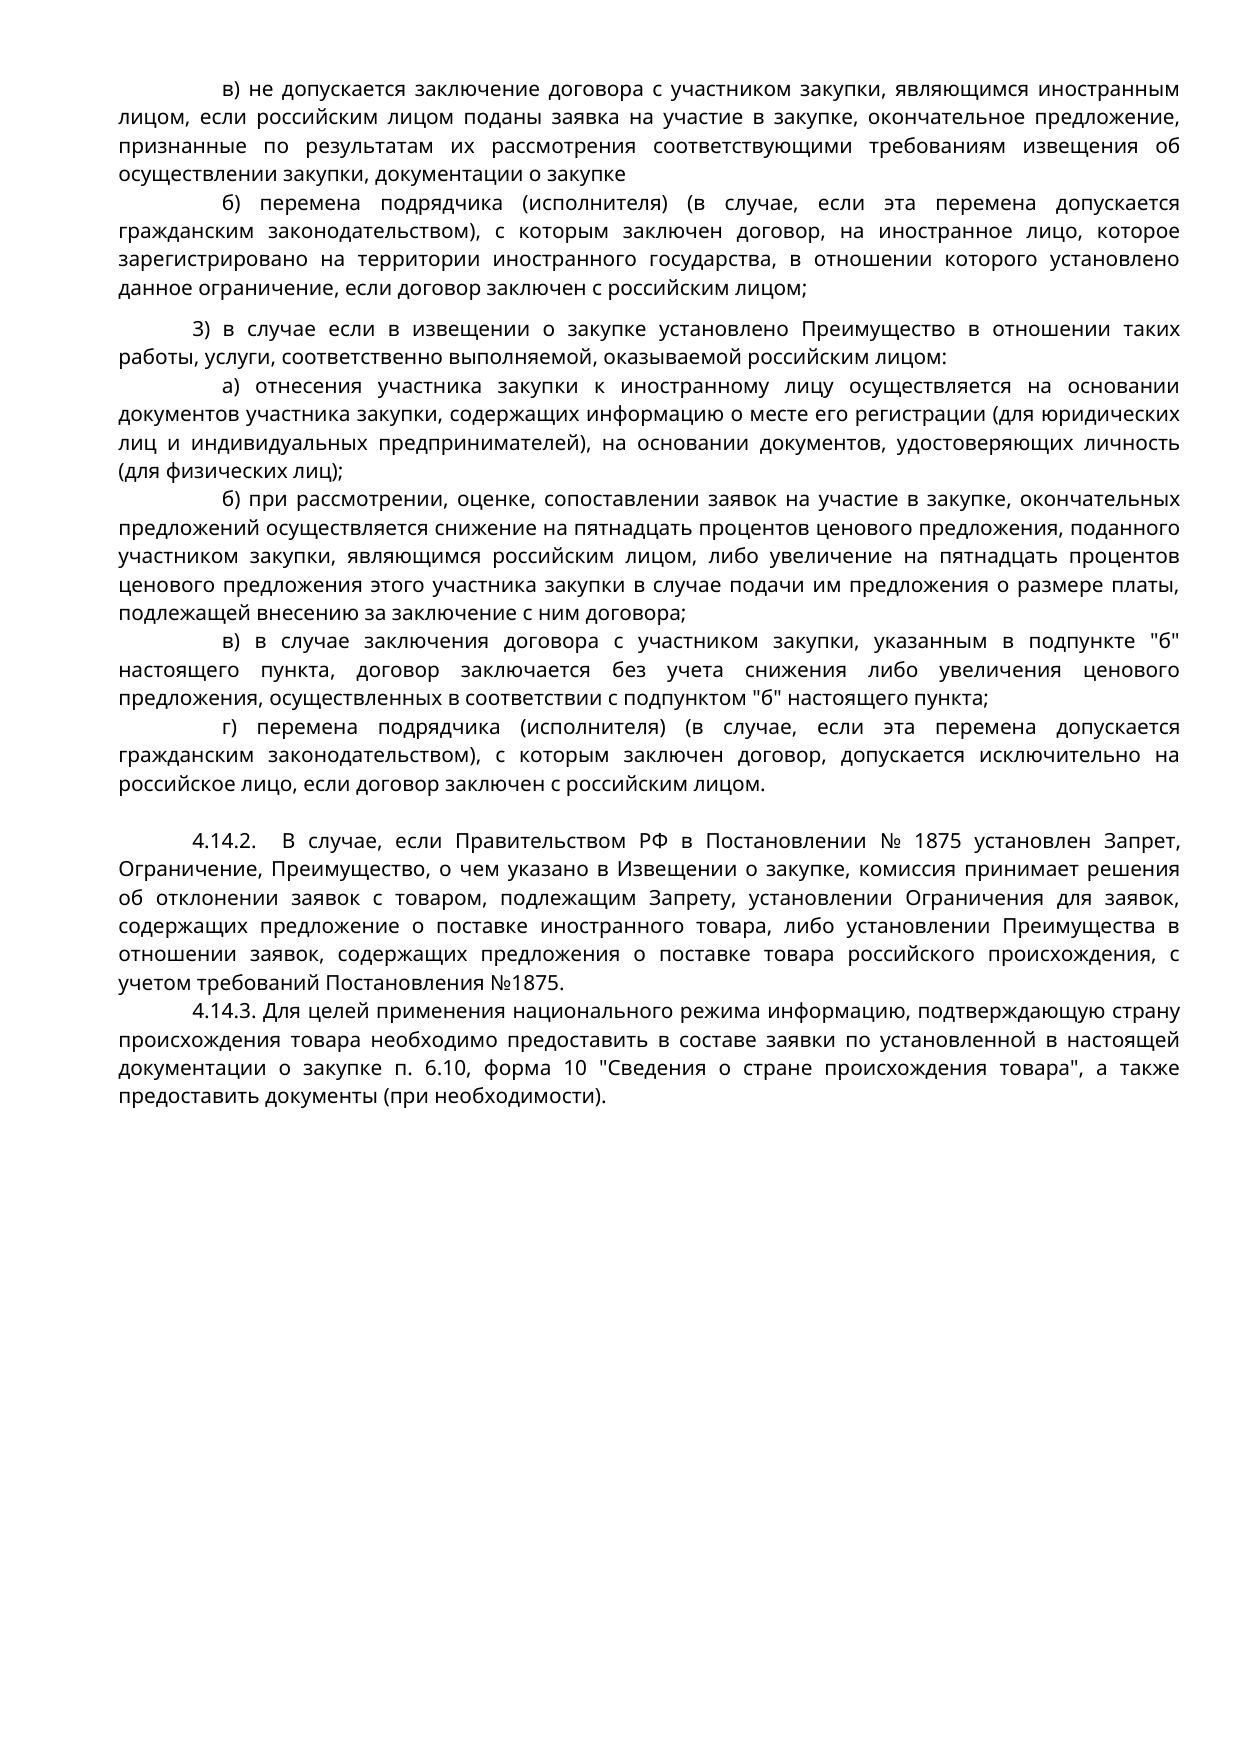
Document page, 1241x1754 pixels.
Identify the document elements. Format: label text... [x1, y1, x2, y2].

text 4.14.3. Для целей применения национального режима информацию, подтверждающую страну происхождения товара необходимо предоставить в составе заявки по установленной в настоящей документации о закупке п. 6.10, форма 10 "Сведения о стране происхождения товара", а также предоставить документы (при необходимости). [118, 996, 1181, 1110]
text г) перемена подрядчика (исполнителя) (в случае, если эта перемена допускается гражданским законодательством), с которым заключен договор, допускается исключительно на российское лицо, если договор заключен с российским лицом. [118, 712, 1181, 797]
text б) при рассмотрении, оценке, сопоставлении заявок на участие в закупке, окончательных предложений осуществляется снижение на пятнадцать процентов ценового предложения, поданного участником закупки, являющимся российским лицом, либо увеличение на пятнадцать процентов ценового предложения этого участника закупки в случае подачи им предложения о размере платы, подлежащей внесению за заключение с ним договора; [118, 484, 1181, 627]
text в) не допускается заключение договора с участником закупки, являющимся иностранным лицом, если российским лицом поданы заявка на участие в закупке, окончательное предложение, признанные по результатам их рассмотрения соответствующими требованиям извещения об осуществлении закупки, документации о закупке [118, 74, 1181, 188]
text 3) в случае если в извещении о закупке установлено Преимущество в отношении таких работы, услуги, соответственно выполняемой, оказываемой российским лицом: [118, 314, 1181, 371]
text 4.14.2. В случае, если Правительством РФ в Постановлении № 1875 установлен Запрет, Ограничение, Преимущество, о чем указано в Извещении о закупке, комиссия принимает решения об отклонении заявок с товаром, подлежащим Запрету, установлении Ограничения для заявок, содержащих предложение о поставке иностранного товара, либо установлении Преимущества в отношении заявок, содержащих предложения о поставке товара российского происхождения, с учетом требований Постановления №1875. [118, 826, 1181, 996]
text б) перемена подрядчика (исполнителя) (в случае, если эта перемена допускается гражданским законодательством), с которым заключен договор, на иностранное лицо, которое зарегистрировано на территории иностранного государства, в отношении которого установлено данное ограничение, если договор заключен с российским лицом; [118, 188, 1181, 301]
text в) в случае заключения договора с участником закупки, указанным в подпункте "б" настоящего пункта, договор заключается без учета снижения либо увеличения ценового предложения, осуществленных в соответствии с подпунктом "б" настоящего пункта; [118, 627, 1181, 712]
text а) отнесения участника закупки к иностранному лицу осуществляется на основании документов участника закупки, содержащих информацию о месте его регистрации (для юридических лиц и индивидуальных предпринимателей), на основании документов, удостоверяющих личность (для физических лиц); [118, 371, 1181, 484]
